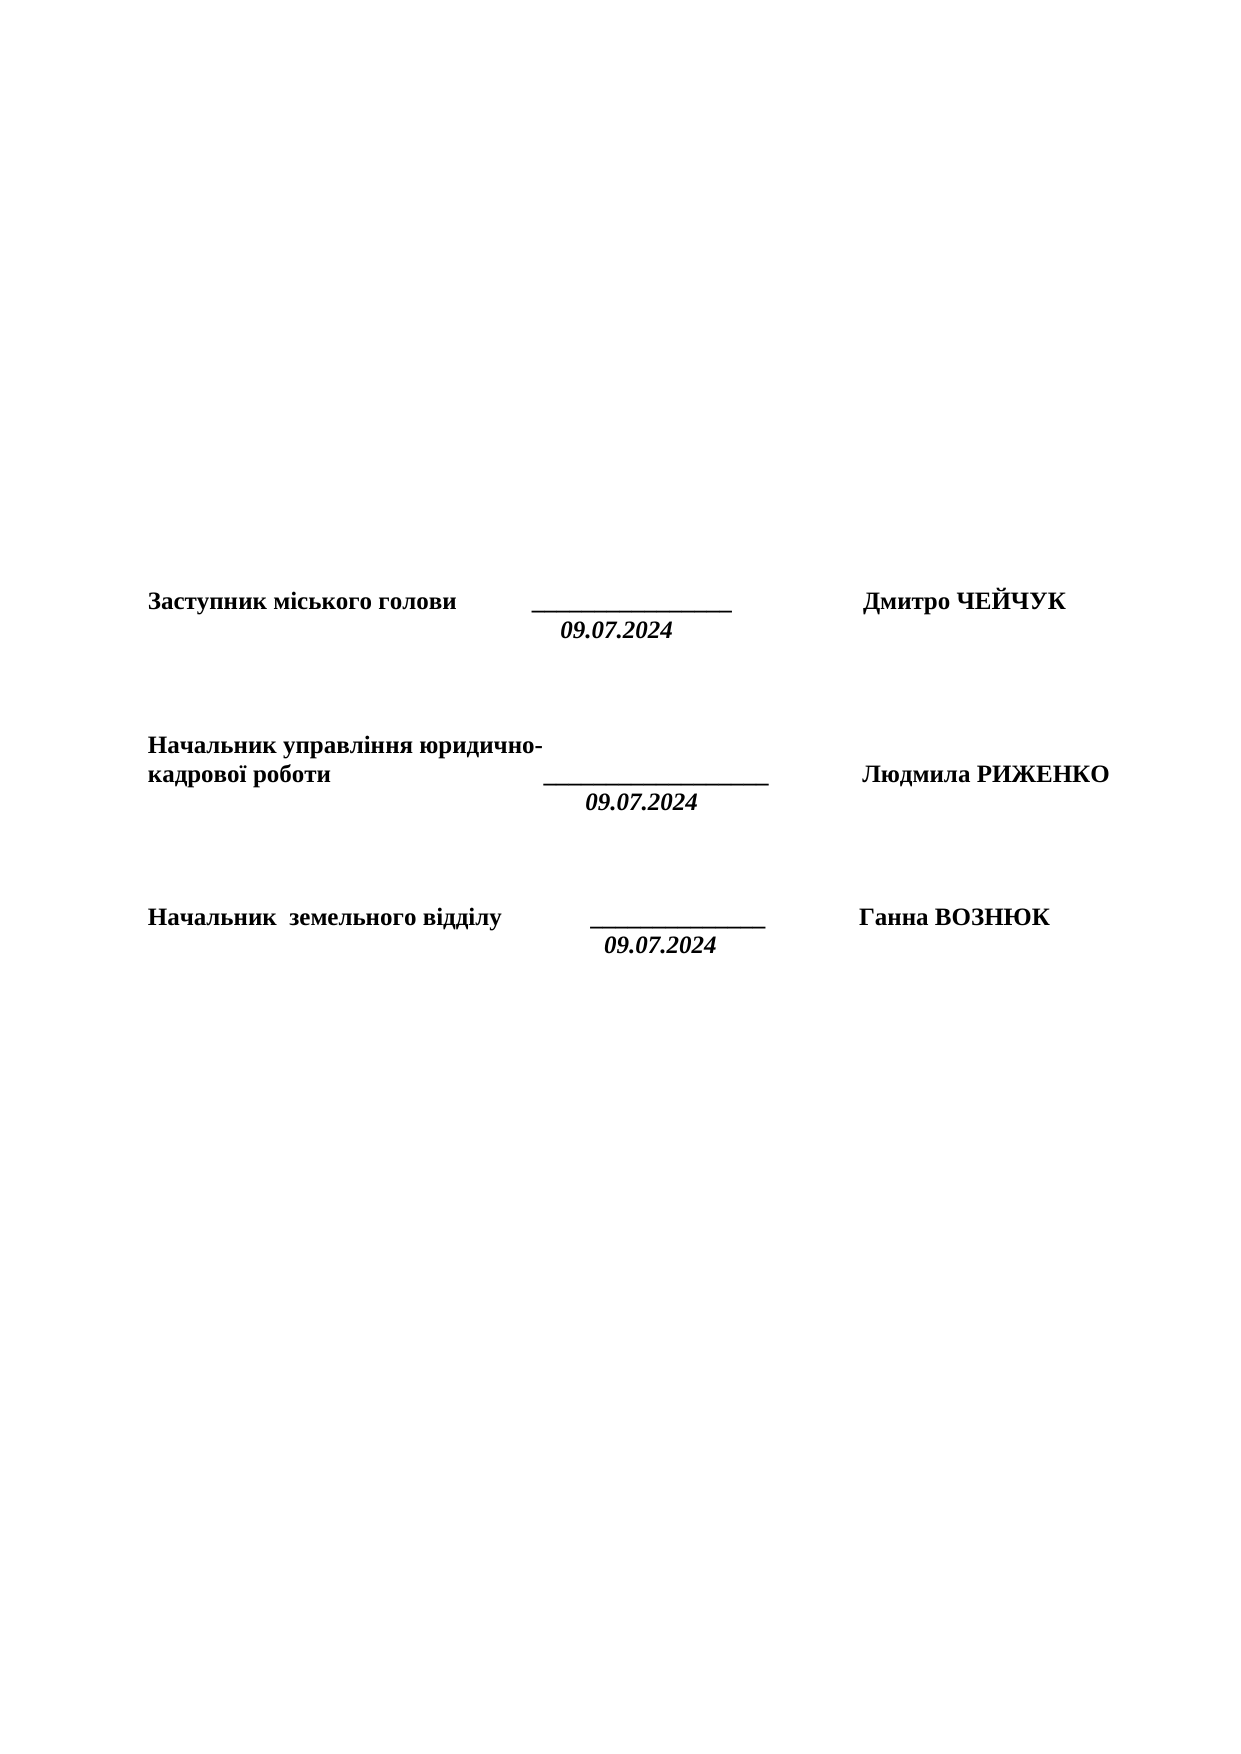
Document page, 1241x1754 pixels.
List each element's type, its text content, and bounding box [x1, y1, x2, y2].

text 09.07.2024 [148, 787, 1152, 902]
text Начальник земельного відділу ______________ Ганна ВОЗНЮК [148, 902, 1152, 930]
text 09.07.2024 [148, 930, 1152, 959]
text Заступник міського голови ________________ Дмитро ЧЕЙЧУК [148, 586, 1152, 615]
text 09.07.2024 [148, 615, 1152, 672]
text кадрової роботи __________________ Людмила РИЖЕНКО [148, 759, 1152, 787]
text Начальник управління юридично- [148, 701, 1152, 759]
